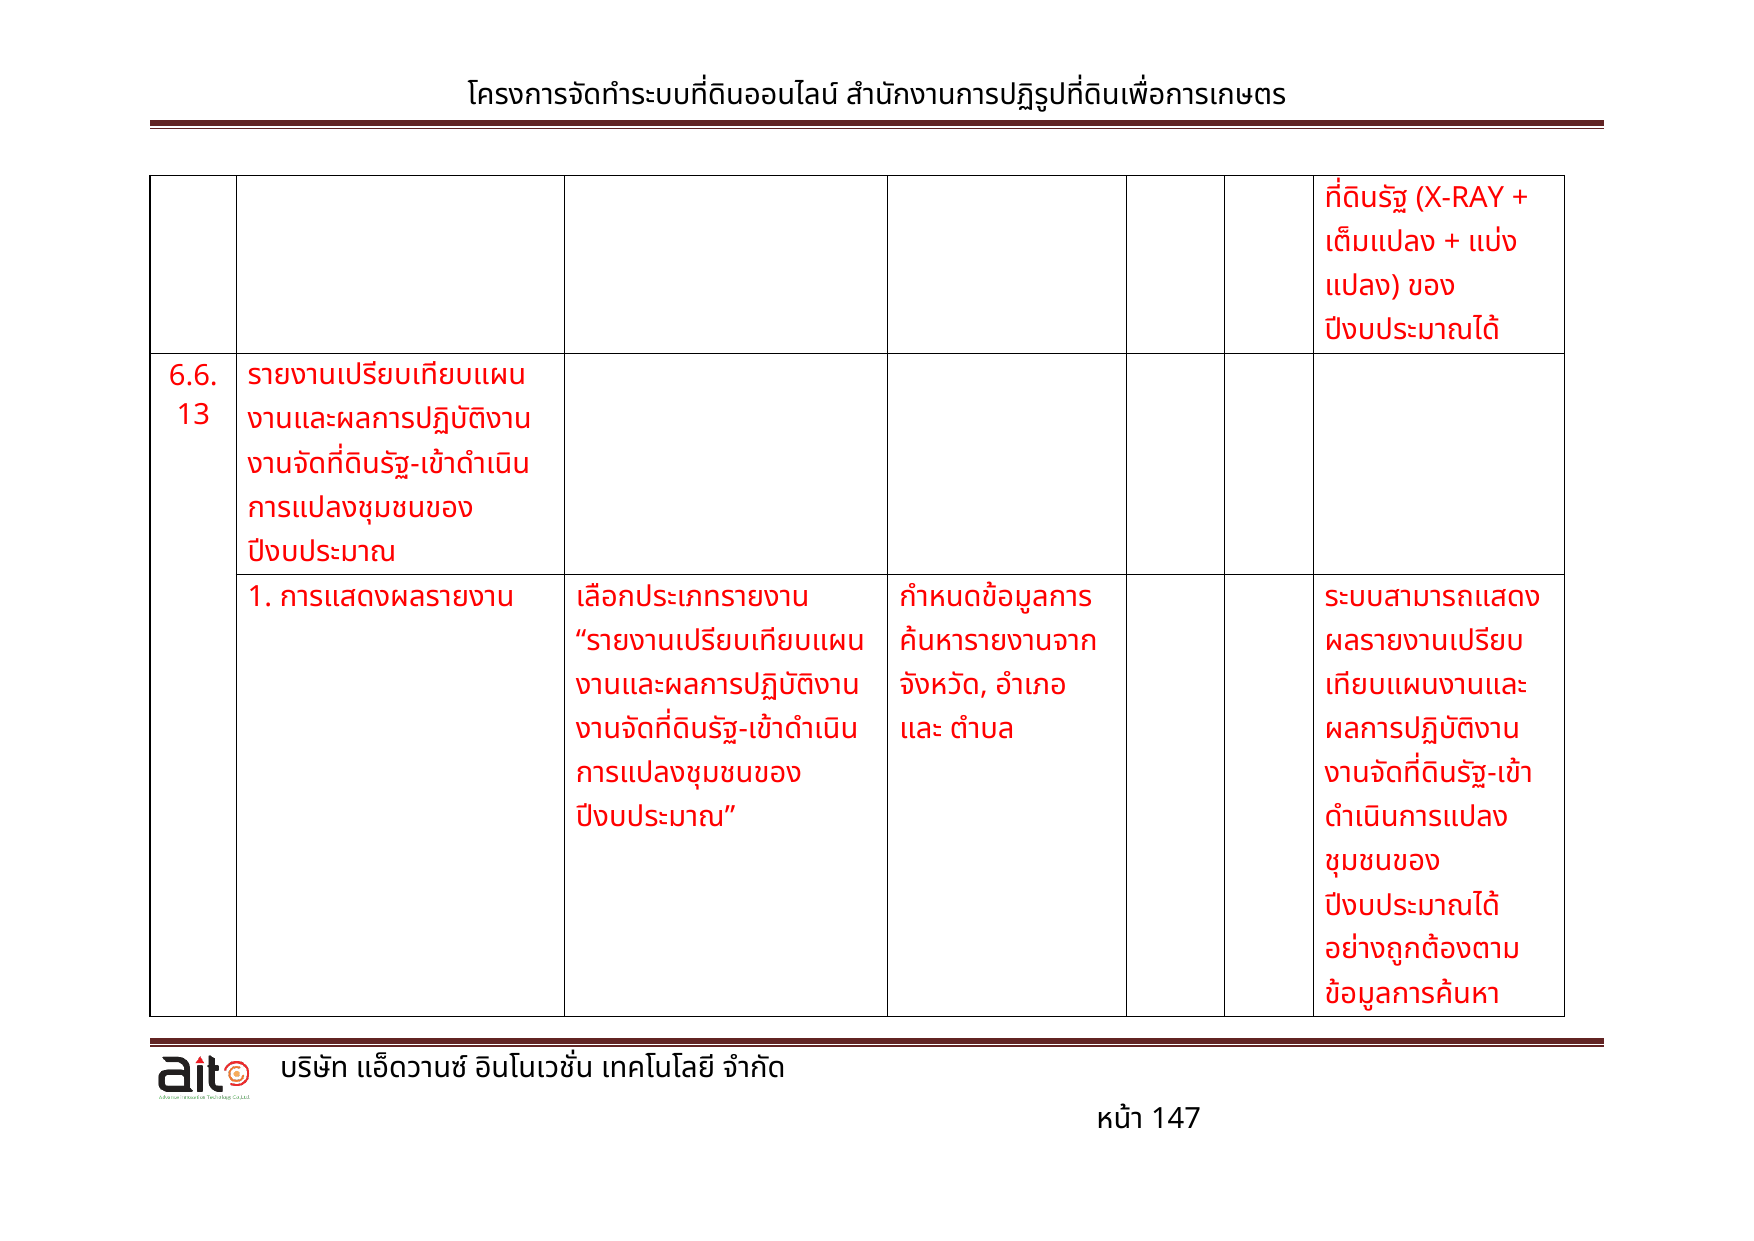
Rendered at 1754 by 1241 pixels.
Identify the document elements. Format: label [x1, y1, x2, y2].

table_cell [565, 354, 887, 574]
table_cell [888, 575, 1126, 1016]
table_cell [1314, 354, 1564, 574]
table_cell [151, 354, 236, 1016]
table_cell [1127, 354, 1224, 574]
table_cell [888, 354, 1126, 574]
picture [150, 1049, 257, 1105]
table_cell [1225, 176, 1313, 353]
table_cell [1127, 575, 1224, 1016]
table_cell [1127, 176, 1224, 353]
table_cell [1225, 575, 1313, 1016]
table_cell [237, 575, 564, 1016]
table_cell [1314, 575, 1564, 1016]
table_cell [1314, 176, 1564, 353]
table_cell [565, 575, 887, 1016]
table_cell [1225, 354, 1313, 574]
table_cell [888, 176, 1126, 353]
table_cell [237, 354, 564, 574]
